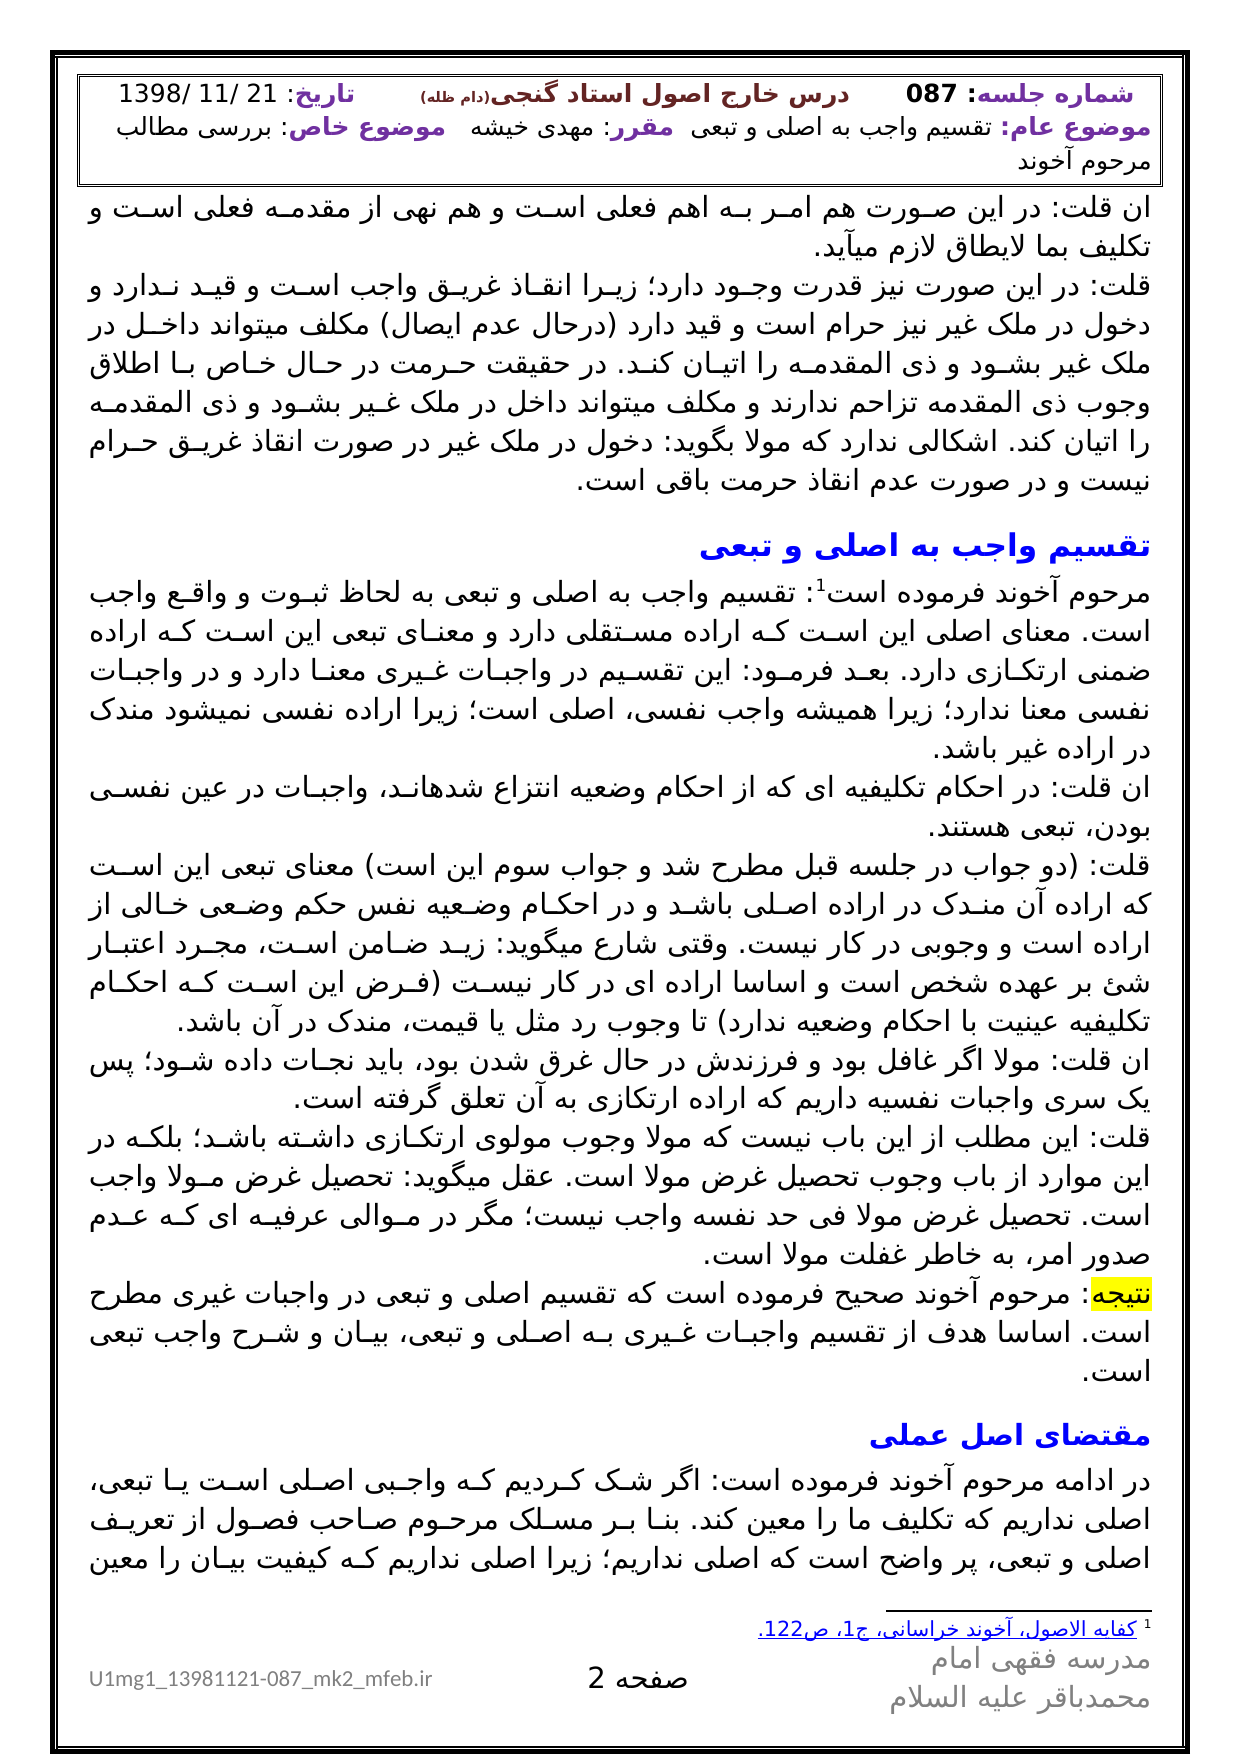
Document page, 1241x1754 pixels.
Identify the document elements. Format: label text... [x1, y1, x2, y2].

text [89, 1464, 1152, 1576]
text ان قلت: مولا اگر غافل بود و فرزندش در حال غرق شدن بود، باید نجات داده شود؛ پس یک سری واجبات نفسیه داریم که اراده ارتکازی به آن تعلق گرفته است. [89, 1043, 1152, 1116]
text ان قلت: در این صورت هم امر به اهم فعلی است و هم نهی از مقدمه فعلی است و تکلیف بما لایطاق لازم میآید. [89, 191, 1152, 263]
text نتیجه: مرحوم آخوند صحیح فرموده است که تقسیم اصلی و تبعی در واجبات غیری مطرح است. اساسا هدف از تقسیم واجبات غیری به اصلی و تبعی، بیان و شرح واجب تبعی است. [89, 1277, 1152, 1388]
text قلت: این مطلب از این باب نیست که مولا وجوب مولوی ارتکازی داشته باشد؛ بلکه در این موارد از باب وجوب تحصیل غرض مولا است. عقل میگوید: تحصیل غرض مولا واجب است. تحصیل غرض مولا فی حد نفسه واجب نیست؛ مگر در موالی عرفیه ای که عدم صدور امر، به خاطر غفلت مولا است. [89, 1121, 1152, 1272]
text قلت: در این صورت نیز قدرت وجود دارد؛ زیرا انقاذ غریق واجب است و قید ندارد و دخول در ملک غیر نیز حرام است و قید دارد (درحال عدم ایصال) مکلف میتواند داخل در ملک غیر بشود و ذی المقدمه را اتیان کند. در حقیقت حرمت در حال خاص با اطلاق وجوب ذی المقدمه تزاحم ندارند و مکلف میتواند داخل در ملک غیر بشود و ذی المقدمه را اتیان کند. اشکالی ندارد که مولا بگوید: دخول در ملک غیر در صورت انقاذ غریق حرام نیست و در صورت عدم انقاذ حرمت باقی است. [89, 268, 1152, 497]
subtitle تقسیم واجب به اصلی و تبعی [89, 527, 1152, 564]
text ان قلت: در احکام تکلیفیه ای که از احکام وضعیه انتزاع شدهاند، واجبات در عین نفسی بودن، تبعی هستند. [89, 770, 1152, 843]
subtitle مقتضای اصل عملی [89, 1418, 1152, 1452]
text مرحوم آخوند فرموده است: تقسیم واجب به اصلی و تبعی به لحاظ ثبوت و واقع واجب است. معنای اصلی این است که اراده مستقلی دارد و معنای تبعی این است که اراده ضمنی ارتکازی دارد. بعد فرمود: این تقسیم در واجبات غیری معنا دارد و در واجبات نفسی معنا ندارد؛ زیرا همیشه واجب نفسی، اصلی است؛ زیرا اراده نفسی نمیشود مندک در اراده غیر باشد. [89, 575, 1152, 765]
text قلت: (دو جواب در جلسه قبل مطرح شد و جواب سوم این است) معنای تبعی این است که اراده آن مندک در اراده اصلی باشد و در احکام وضعیه نفس حکم وضعی خالی از اراده است و وجوبی در کار نیست. وقتی شارع میگوید: زید ضامن است، مجرد اعتبار شئ بر عهده شخص است و اساسا اراده ای در کار نیست (فرض این است که احکام تکلیفیه عینیت با احکام وضعیه ندارد) تا وجوب رد مثل یا قیمت، مندک در آن باشد. [89, 848, 1152, 1038]
